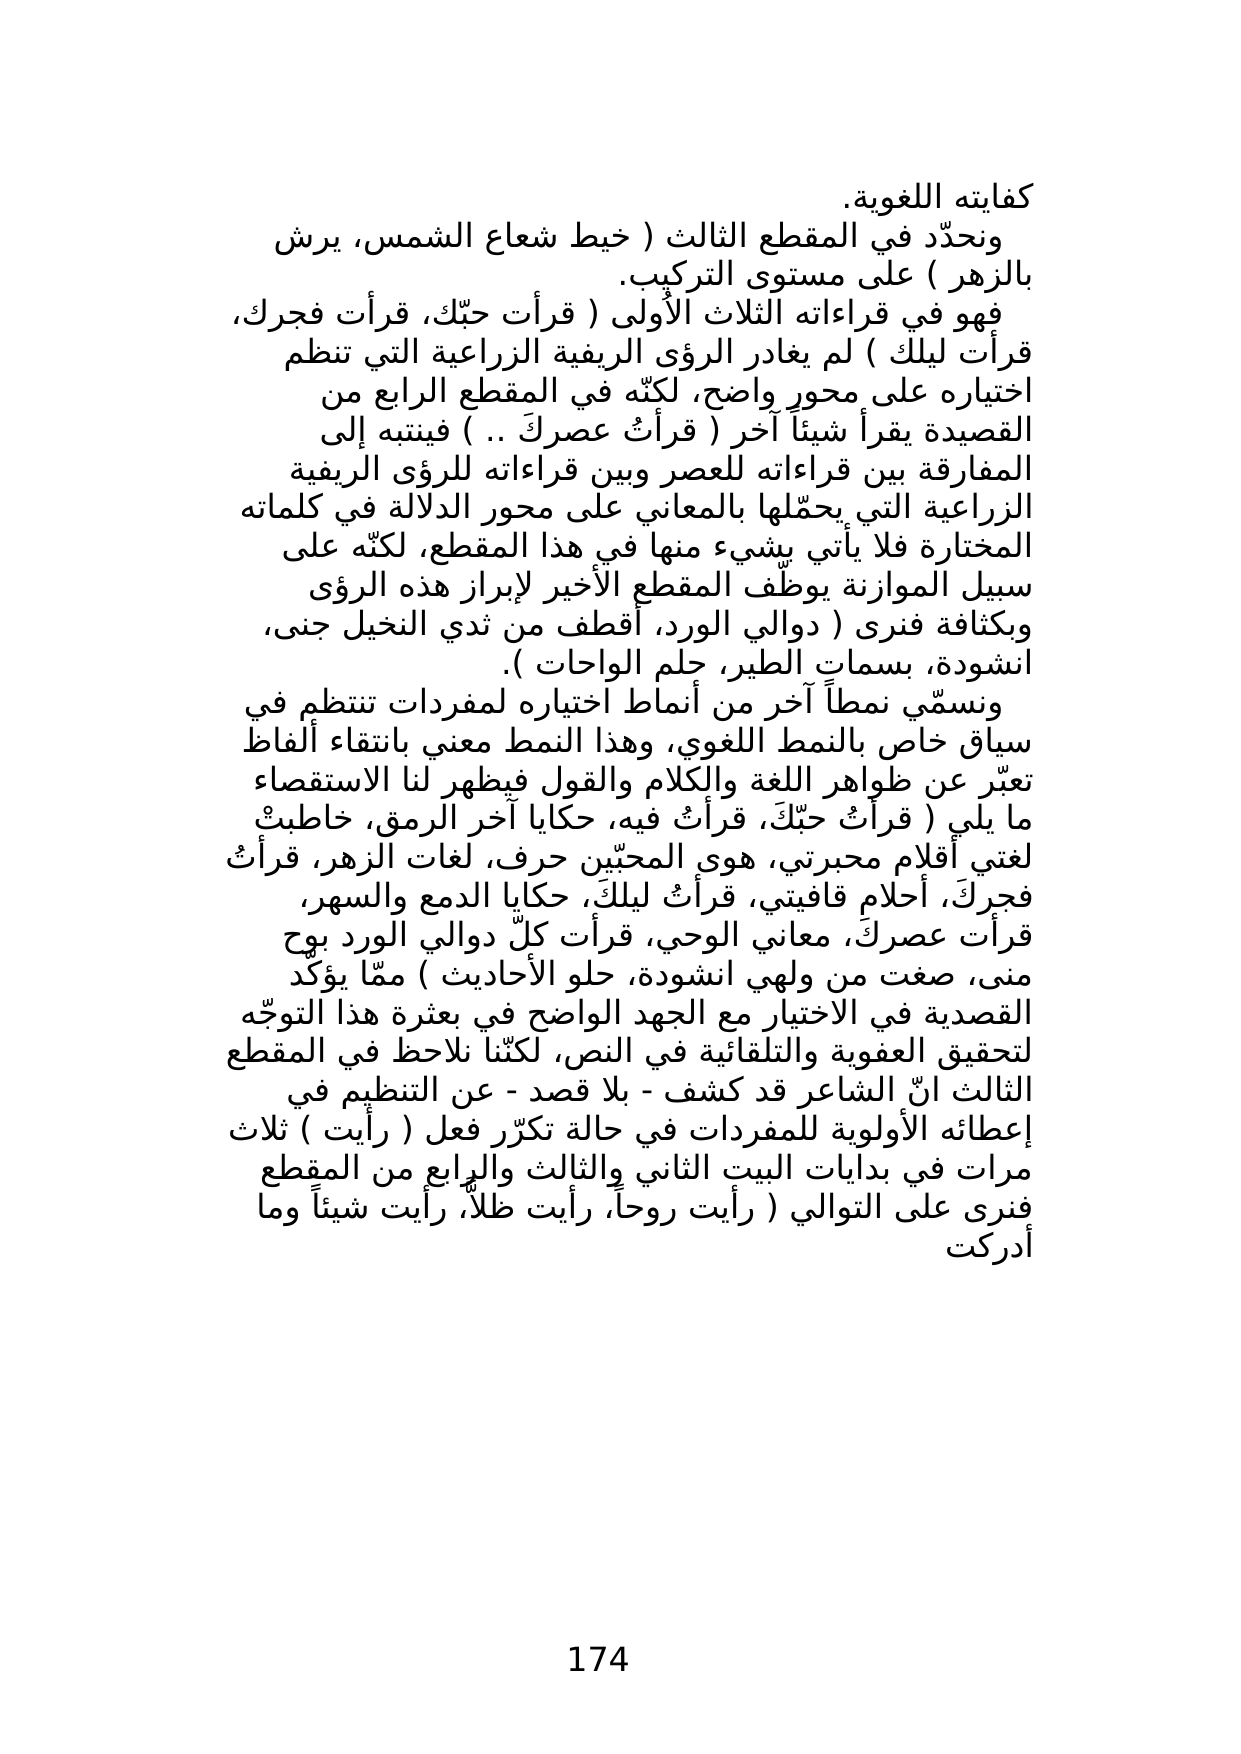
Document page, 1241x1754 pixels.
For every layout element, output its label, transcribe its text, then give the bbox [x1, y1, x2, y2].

text ونسمّي نمطاً آخر من أنماط اختياره لمفردات تنتظم في سياق خاص بالنمط اللغوي، وهذا النمط معني بانتقاء ألفاظ تعبّر عن ظواهر اللغة والكلام والقول فيظهر لنا الاستقصاء ما يلي ( قرأتُ حبّكَ، قرأتُ فيه، حكايا آخر الرمق، خاطبتْ لغتي أقلام محبرتي، هوى المحبّين حرف، لغات الزهر، قرأتُ فجركَ، أحلام قافيتي، قرأتُ ليلكَ، حكايا الدمع والسهر، قرأت عصركَ، معاني الوحي، قرأت كلّ دوالي الورد بوح منى، صغت من ولهي انشودة، حلو الأحاديث ) ممّا يؤكّد القصدية في الاختيار مع الجهد الواضح في بعثرة هذا التوجّه لتحقيق العفوية والتلقائية في النص، لكنّنا نلاحظ في المقطع الثالث انّ الشاعر قد كشف - بلا قصد - عن التنظيم في إعطائه الأولوية للمفردات في حالة تكرّر فعل ( رأيت ) ثلاث مرات في بدايات البيت الثاني والثالث والرابع من المقطع فنرى على التوالي ( رأيت روحاً، رأيت ظلاًّ، رأيت شيئاً وما أدركت [222, 682, 1033, 1265]
text كفايته اللغوية. [222, 177, 1033, 216]
text فهو في قراءاته الثلاث الاُولى ( قرأت حبّك، قرأت فجرك، قرأت ليلك ) لم يغادر الرؤى الريفية الزراعية التي تنظم اختياره على محور واضح، لكنّه في المقطع الرابع من القصيدة يقرأ شيئاً آخر ( قرأتُ عصركَ .. ) فينتبه إلى المفارقة بين قراءاته للعصر وبين قراءاته للرؤى الريفية الزراعية التي يحمّلها بالمعاني على محور الدلالة في كلماته المختارة فلا يأتي بشيء منها في هذا المقطع، لكنّه على سبيل الموازنة يوظّف المقطع الأخير لإبراز هذه الرؤى وبكثافة فنرى ( دوالي الورد، أقطف من ثدي النخيل جنى، انشودة، بسمات الطير، حلم الواحات ). [222, 294, 1033, 682]
text ونحدّد في المقطع الثالث ( خيط شعاع الشمس، يرش بالزهر ) على مستوى التركيب. [222, 216, 1033, 294]
